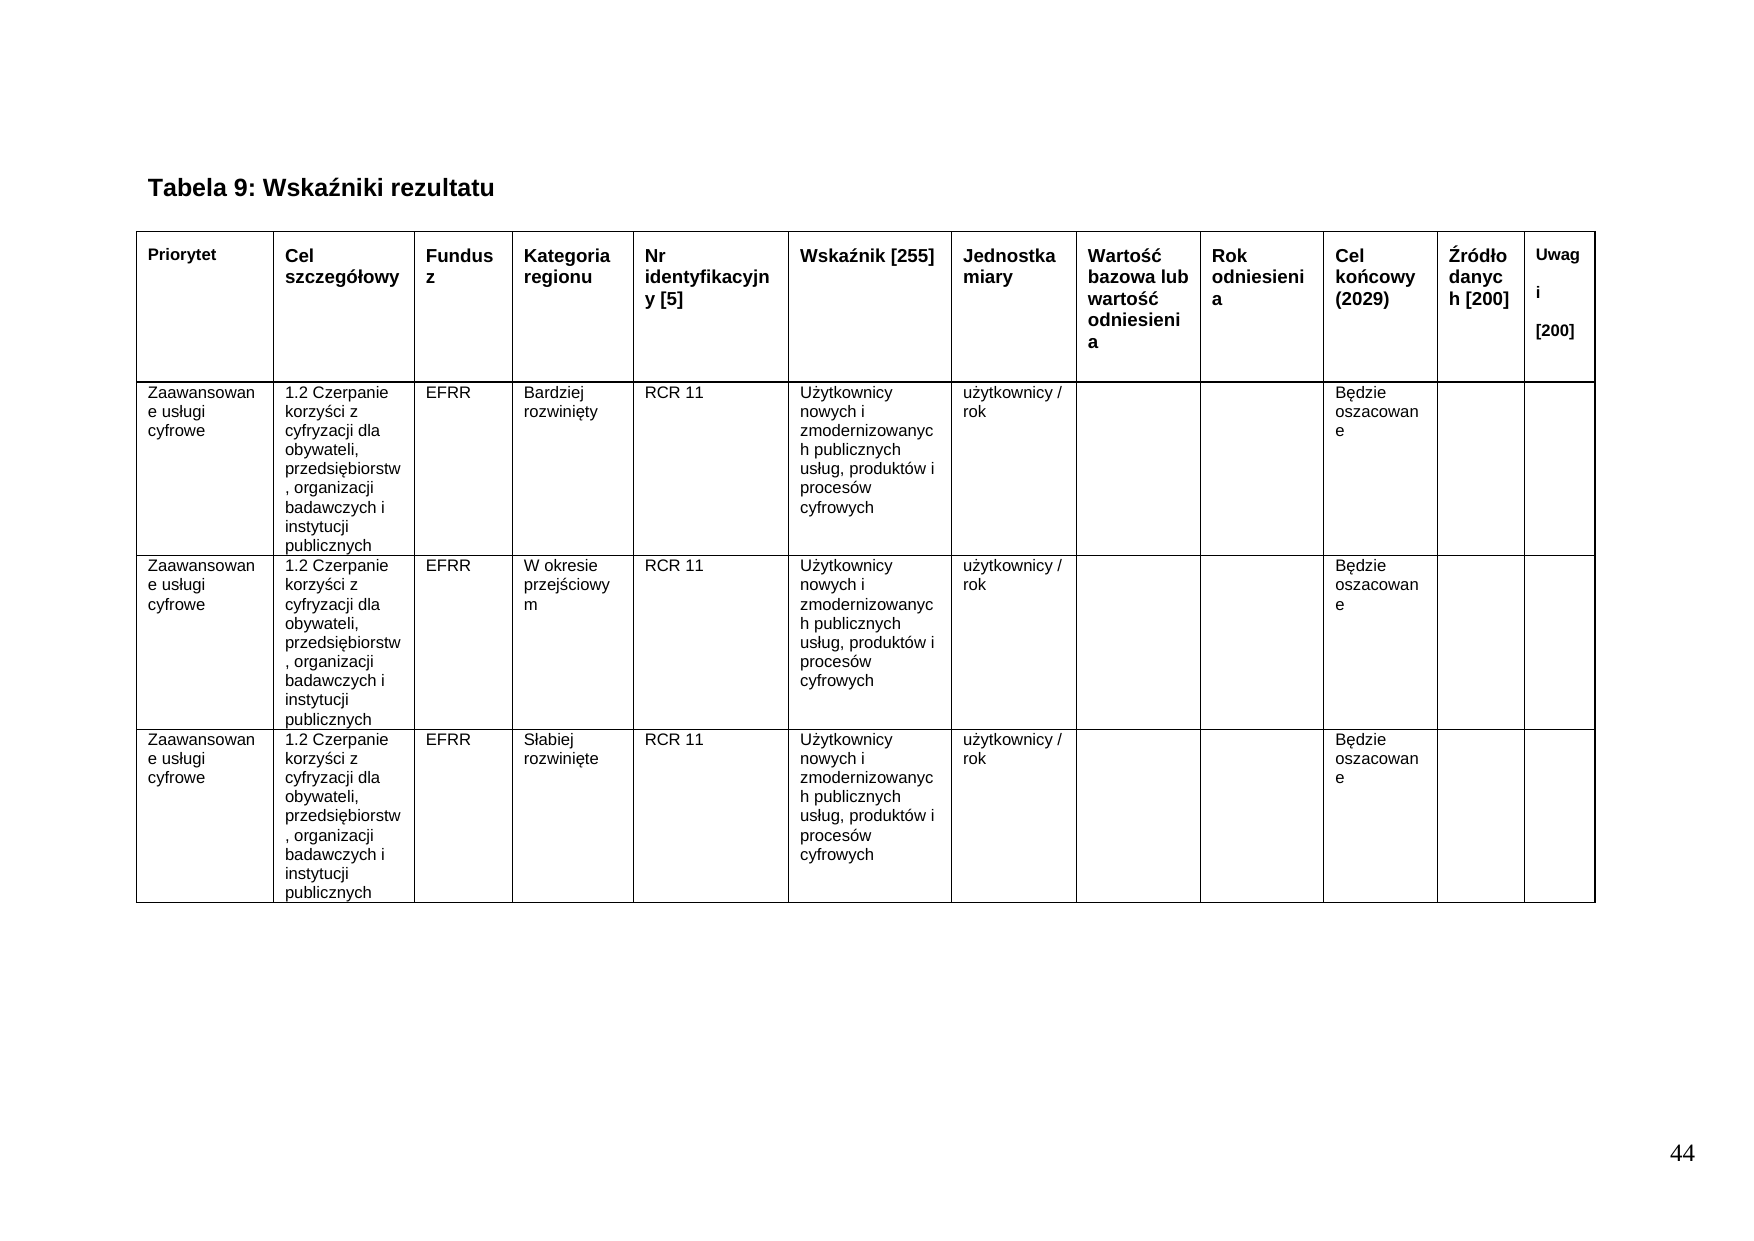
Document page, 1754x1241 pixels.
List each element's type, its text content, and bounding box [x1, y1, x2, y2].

table_cell Bardziej rozwinięty [513, 383, 633, 555]
table_cell 1.2 Czerpanie korzyści z cyfryzacji dla obywateli, przedsiębiorstw, organizacji badawczych i instytucji publicznych [274, 383, 414, 555]
table_cell [1201, 730, 1323, 902]
table_cell 1.2 Czerpanie korzyści z cyfryzacji dla obywateli, przedsiębiorstw, organizacji badawczych i instytucji publicznych [274, 556, 414, 728]
table_cell [1201, 556, 1323, 728]
table_cell [1438, 730, 1524, 902]
table_cell EFRR [415, 556, 512, 728]
table_cell [1077, 730, 1200, 902]
table_cell Będzie oszacowane [1324, 383, 1437, 555]
table_header Źródło danych [200] [1438, 232, 1524, 381]
table_cell [1438, 556, 1524, 728]
table_header Jednostka miary [952, 232, 1076, 381]
table_cell Zaawansowane usługi cyfrowe [137, 730, 273, 902]
table_cell 1.2 Czerpanie korzyści z cyfryzacji dla obywateli, przedsiębiorstw, organizacji badawczych i instytucji publicznych [274, 730, 414, 902]
table_header Rok odniesienia [1201, 232, 1323, 381]
table_cell [1077, 556, 1200, 728]
table_header Wartość bazowa lub wartość odniesienia [1077, 232, 1200, 381]
table_cell [1077, 383, 1200, 555]
table_cell [1438, 383, 1524, 555]
table_cell Będzie oszacowane [1324, 556, 1437, 728]
table_cell [1201, 383, 1323, 555]
table_header Fundusz [415, 232, 512, 381]
table_cell Zaawansowane usługi cyfrowe [137, 383, 273, 555]
table_cell EFRR [415, 383, 512, 555]
table_header Uwagi [200] [1525, 232, 1594, 381]
table_cell Użytkownicy nowych i zmodernizowanych publicznych usług, produktów i procesów cyfrowych [789, 383, 951, 555]
table_cell Zaawansowane usługi cyfrowe [137, 556, 273, 728]
table_cell [1525, 383, 1594, 555]
table_header Kategoria regionu [513, 232, 633, 381]
table_header Cel końcowy (2029) [1324, 232, 1437, 381]
table_header Cel szczegółowy [274, 232, 414, 381]
table_cell RCR 11 [634, 556, 788, 728]
table_header Nr identyfikacyjny [5] [634, 232, 788, 381]
table_cell Będzie oszacowane [1324, 730, 1437, 902]
table_cell użytkownicy / rok [952, 730, 1076, 902]
table_cell [1525, 730, 1594, 902]
table_cell EFRR [415, 730, 512, 902]
table_cell [1525, 556, 1594, 728]
table_cell RCR 11 [634, 730, 788, 902]
table_header Wskaźnik [255] [789, 232, 951, 381]
table_cell użytkownicy / rok [952, 383, 1076, 555]
table_cell użytkownicy / rok [952, 556, 1076, 728]
text Tabela 9: Wskaźniki rezultatu [148, 173, 1606, 201]
table_cell W okresie przejściowym [513, 556, 633, 728]
table_cell Użytkownicy nowych i zmodernizowanych publicznych usług, produktów i procesów cyfrowych [789, 730, 951, 902]
table_header Priorytet [137, 232, 273, 381]
table_cell Słabiej rozwinięte [513, 730, 633, 902]
table_cell RCR 11 [634, 383, 788, 555]
table_cell Użytkownicy nowych i zmodernizowanych publicznych usług, produktów i procesów cyfrowych [789, 556, 951, 728]
